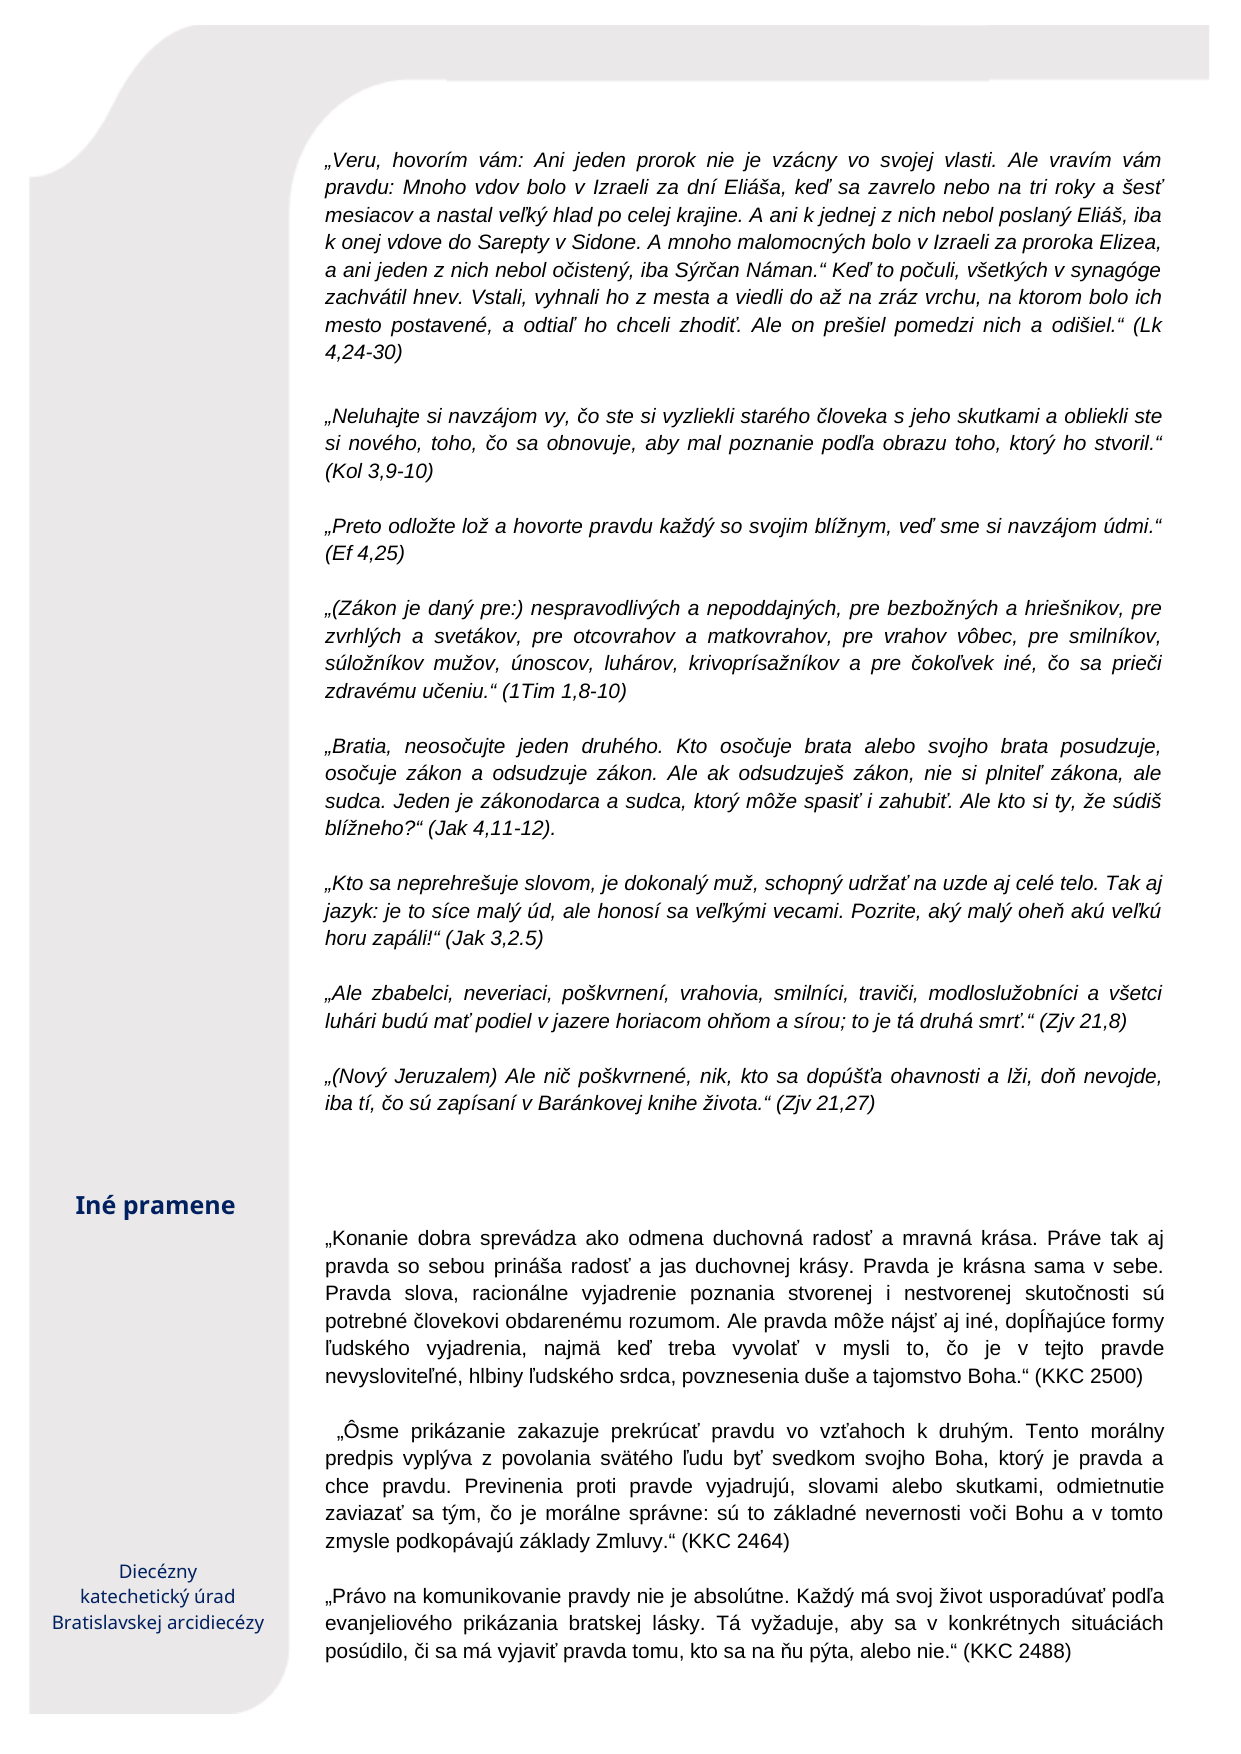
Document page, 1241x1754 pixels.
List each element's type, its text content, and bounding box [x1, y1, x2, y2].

text „Veru, hovorím vám: Ani jeden prorok nie je vzácny vo svojej vlasti. Ale vravím vám pravdu: Mnoho vdov bolo v Izraeli za dní Eliáša, keď sa zavrelo nebo na tri roky a šesť mesiacov a nastal veľký hlad po celej krajine. A ani k jednej z nich nebol poslaný Eliáš, iba k onej vdove do Sarepty v Sidone. A mnoho malomocných bolo v Izraeli za proroka Elizea, a ani jeden z nich nebol očistený, iba Sýrčan Náman.“ Keď to počuli, všetkých v synagóge zachvátil hnev. Vstali, vyhnali ho z mesta a viedli do až na zráz vrchu, na ktorom bolo ich mesto postavené, a odtiaľ ho chceli zhodiť. Ale on prešiel pomedzi nich a odišiel.“ (Lk 4,24-30) [325, 148, 1165, 364]
text „Právo na komunikovanie pravdy nie je absolútne. Každý má svoj život usporadúvať podľa evanjeliového prikázania bratskej lásky. Tá vyžaduje, aby sa v konkrétnych situáciách posúdilo, či sa má vyjaviť pravda tomu, kto sa na ňu pýta, alebo nie.“ (KKC 2488) [325, 1583, 1165, 1662]
text „Konanie dobra sprevádza ako odmena duchovná radosť a mravná krása. Práve tak aj pravda so sebou prináša radosť a jas duchovnej krásy. Pravda je krásna sama v sebe. Pravda slova, racionálne vyjadrenie poznania stvorenej i nestvorenej skutočnosti sú potrebné človekovi obdarenému rozumom. Ale pravda môže nájsť aj iné, dopĺňajúce formy ľudského vyjadrenia, najmä keď treba vyvolať v mysli to, čo je v tejto pravde nevysloviteľné, hlbiny ľudského srdca, povznesenia duše a tajomstvo Boha.“ (KKC 2500) [325, 1226, 1165, 1387]
text „Ôsme prikázanie zakazuje prekrúcať pravdu vo vzťahoch k druhým. Tento morálny predpis vyplýva z povolania svätého ľudu byť svedkom svojho Boha, ktorý je pravda a chce pravdu. Previnenia proti pravde vyjadrujú, slovami alebo skutkami, odmietnutie zaviazať sa tým, čo je morálne správne: sú to základné nevernosti voči Bohu a v tomto zmysle podkopávajú základy Zmluvy.“ (KKC 2464) [325, 1418, 1165, 1552]
text „Neluhajte si navzájom vy, čo ste si vyzliekli starého človeka s jeho skutkami a obliekli ste si nového, toho, čo sa obnovuje, aby mal poznanie podľa obrazu toho, ktorý ho stvoril.“ (Kol 3,9-10) [325, 404, 1165, 483]
text „(Zákon je daný pre:) nespravodlivých a nepoddajných, pre bezbožných a hriešnikov, pre zvrhlých a svetákov, pre otcovrahov a matkovrahov, pre vrahov vôbec, pre smilníkov, súložníkov mužov, únoscov, luhárov, krivoprísažníkov a pre čokoľvek iné, čo sa prieči zdravému učeniu.“ (1Tim 1,8-10) [325, 596, 1165, 703]
text „(Nový Jeruzalem) Ale nič poškvrnené, nik, kto sa dopúšťa ohavnosti a lži, doň nevojde, iba tí, čo sú zapísaní v Baránkovej knihe života.“ (Zjv 21,27) [325, 1064, 1165, 1115]
text „Ale zbabelci, neveriaci, poškvrnení, vrahovia, smilníci, traviči, modloslužobníci a všetci luhári budú mať podiel v jazere horiacom ohňom a sírou; to je tá druhá smrť.“ (Zjv 21,8) [325, 981, 1165, 1033]
text „Preto odložte lož a hovorte pravdu každý so svojim blížnym, veď sme si navzájom údmi.“ (Ef 4,25) [325, 514, 1165, 565]
text „Bratia, neosočujte jeden druhého. Kto osočuje brata alebo svojho brata posudzuje, osočuje zákon a odsudzuje zákon. Ale ak odsudzuješ zákon, nie si plniteľ zákona, ale sudca. Jeden je zákonodarca a sudca, ktorý môže spasiť i zahubiť. Ale kto si ty, že súdiš blížneho?“ (Jak 4,11-12). [325, 734, 1165, 840]
text „Kto sa neprehrešuje slovom, je dokonalý muž, schopný udržať na uzde aj celé telo. Tak aj jazyk: je to síce malý úd, ale honosí sa veľkými vecami. Pozrite, aký malý oheň akú veľkú horu zapáli!“ (Jak 3,2.5) [325, 871, 1165, 950]
picture [29, 25, 1210, 1714]
